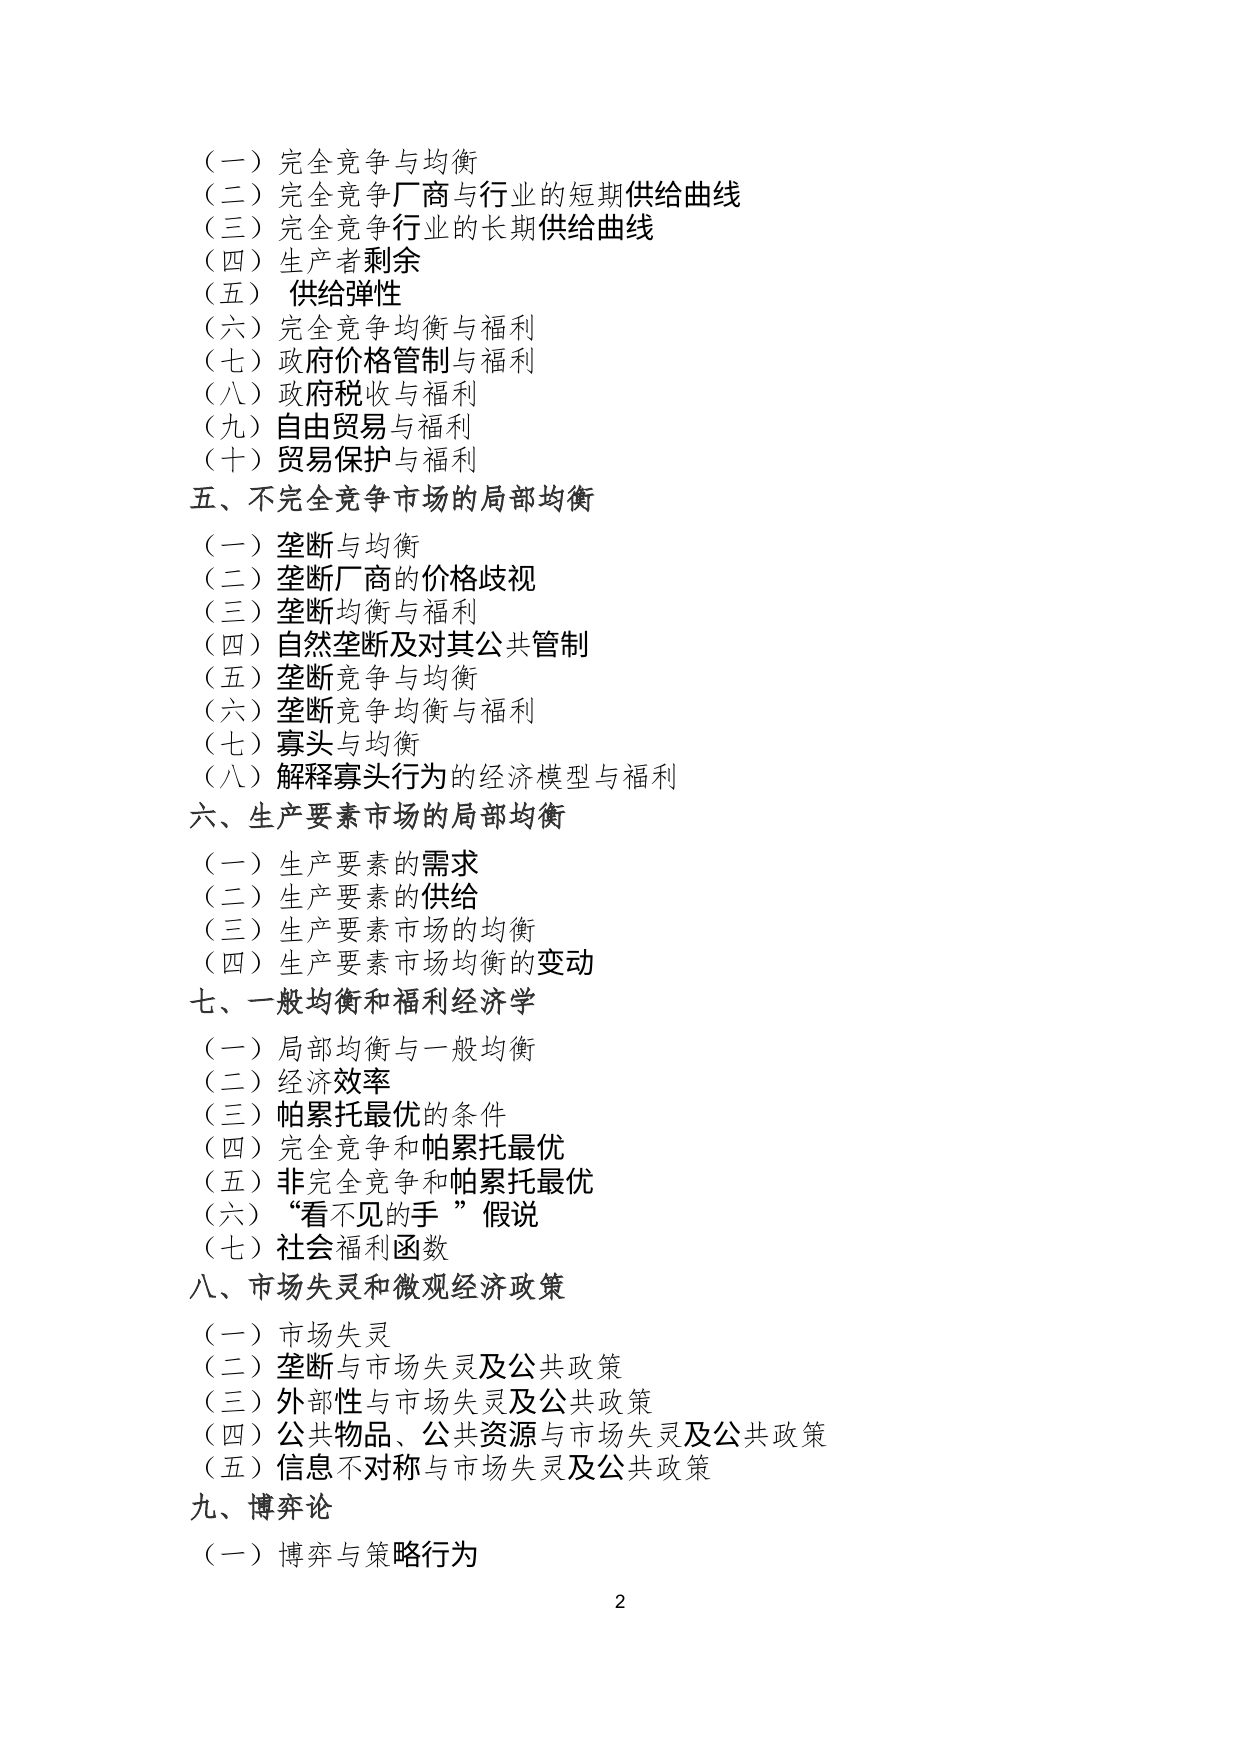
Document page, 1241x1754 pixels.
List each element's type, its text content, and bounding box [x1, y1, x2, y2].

text （三）外部性与市场失灵及公共政策 [189, 1389, 1054, 1419]
text （二）生产要素的供给 [189, 883, 1054, 913]
text 七、一般均衡和福利经济学 [188, 987, 1054, 1017]
text （一）市场失灵 [189, 1321, 1054, 1351]
text （四）自然垄断及对其公共管制 [189, 632, 1054, 662]
text （五）信息不对称与市场失灵及公共政策 [189, 1455, 1054, 1485]
text （四）生产者剩余 [189, 248, 1054, 278]
text （七）政府价格管制与福利 [189, 347, 1054, 377]
text （六）完全竞争均衡与福利 [189, 314, 1054, 344]
text （五）垄断竞争与均衡 [189, 665, 1054, 695]
text （四）生产要素市场均衡的变动 [189, 949, 1054, 979]
text （二）垄断与市场失灵及公共政策 [189, 1354, 1054, 1384]
text （一）博弈与策略行为 [189, 1541, 1054, 1571]
text （三）生产要素市场的均衡 [189, 916, 1054, 946]
text （六）垄断竞争均衡与福利 [189, 698, 1054, 728]
text （七）寡头与均衡 [189, 731, 1054, 761]
text （一）完全竞争与均衡 [189, 149, 1054, 179]
text （二）垄断厂商的价格歧视 [189, 566, 1054, 596]
text 九、博弈论 [188, 1493, 1054, 1523]
text （三）完全竞争行业的长期供给曲线 [189, 215, 1054, 244]
text （三）垄断均衡与福利 [189, 599, 1054, 629]
text （九）自由贸易与福利 [189, 413, 1054, 443]
text （四）公共物品、公共资源与市场失灵及公共政策 [189, 1422, 1054, 1452]
text （八）政府税收与福利 [189, 380, 1054, 410]
text （一）生产要素的需求 [189, 850, 1054, 880]
text （一）局部均衡与一般均衡 [189, 1036, 1054, 1065]
text （八）解释寡头行为的经济模型与福利 [189, 764, 1054, 794]
text 六、生产要素市场的局部均衡 [188, 802, 1054, 832]
text 八、市场失灵和微观经济政策 [188, 1273, 1054, 1303]
text （四）完全竞争和帕累托最优 [189, 1135, 1054, 1165]
text （三）帕累托最优的条件 [189, 1102, 1054, 1132]
text （五） 供给弹性 [189, 281, 1054, 311]
text （五）非完全竞争和帕累托最优 [189, 1168, 1054, 1198]
text （七）社会福利函数 [189, 1234, 1054, 1264]
text （二）完全竞争厂商与行业的短期供给曲线 [189, 182, 1054, 212]
text （十）贸易保护与福利 [189, 446, 1054, 476]
text 五、不完全竞争市场的局部均衡 [188, 484, 1054, 515]
text （一）垄断与均衡 [189, 533, 1054, 563]
text （六）“看不见的手 ”假说 [189, 1201, 1054, 1231]
text （二）经济效率 [189, 1068, 1054, 1098]
